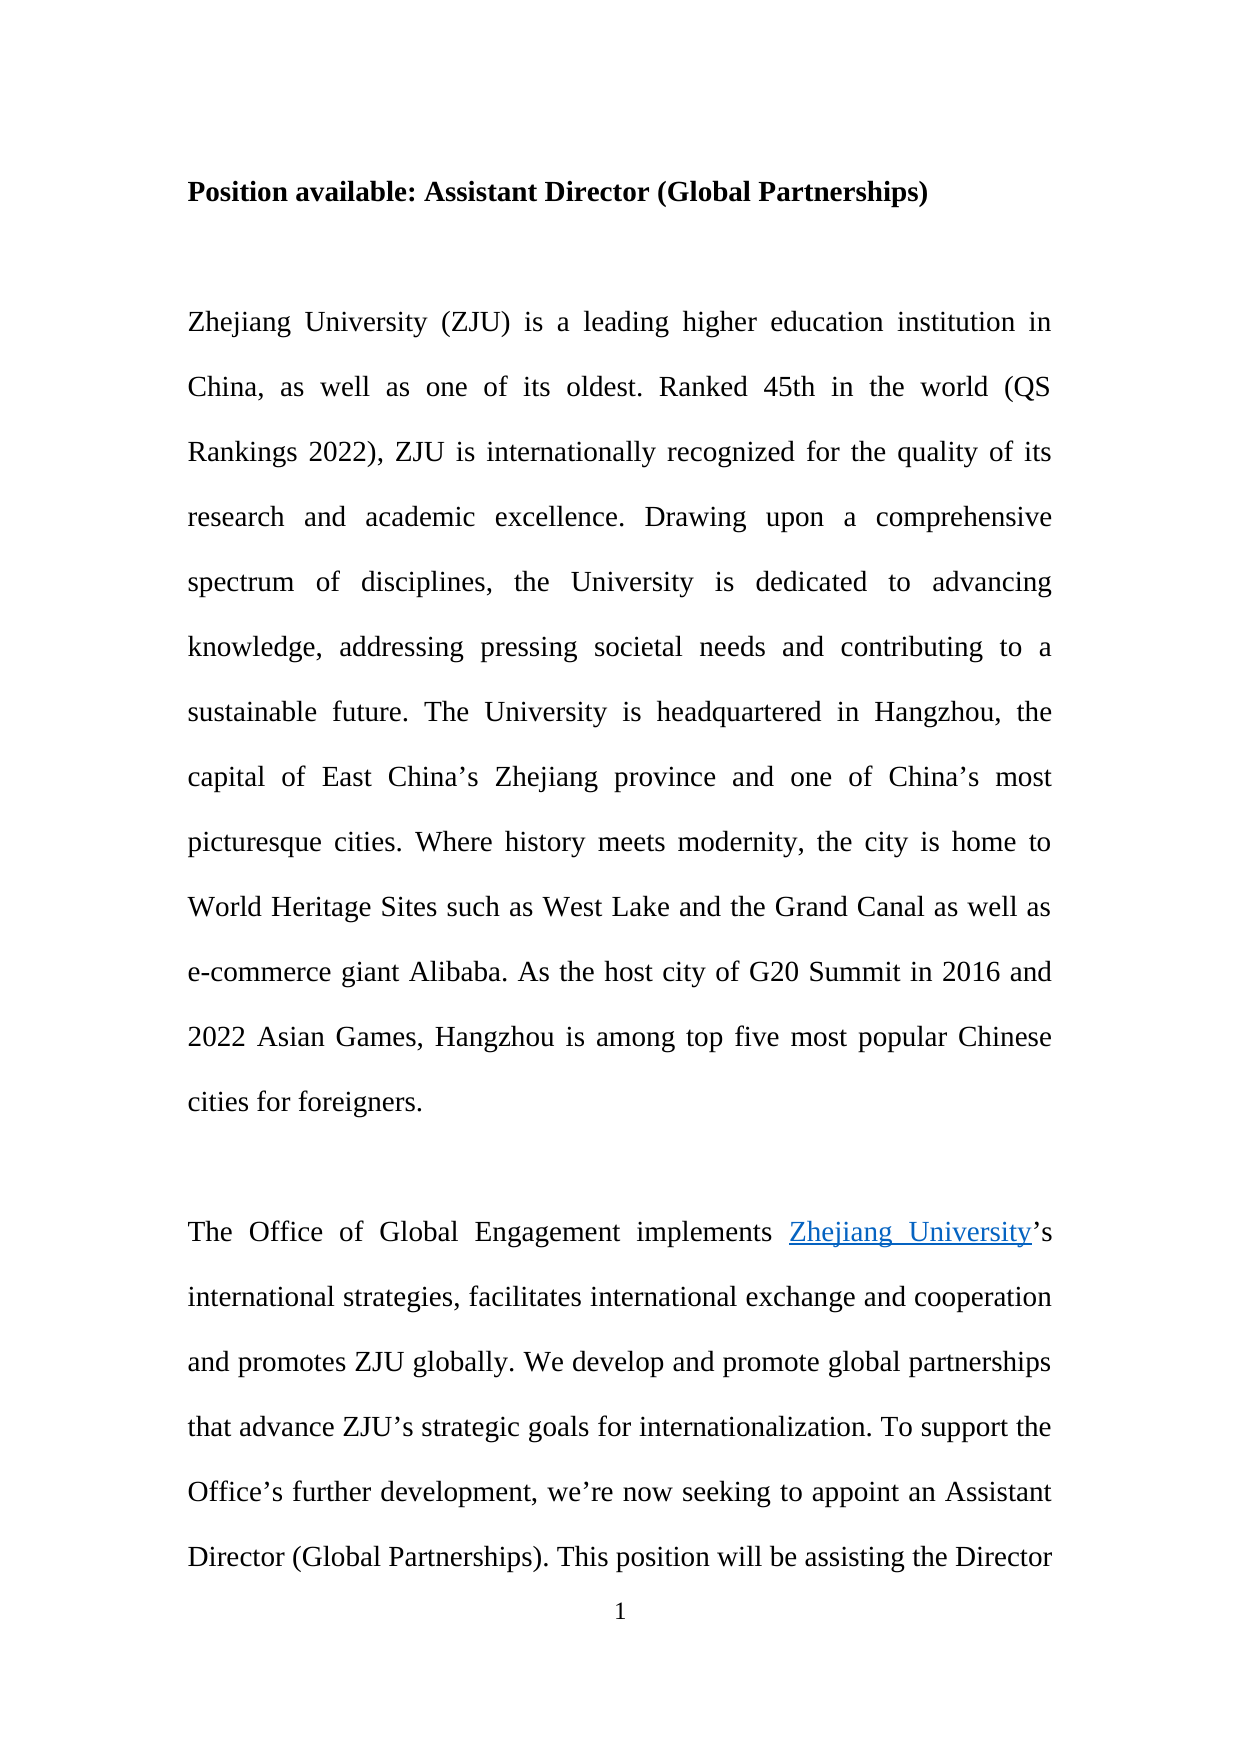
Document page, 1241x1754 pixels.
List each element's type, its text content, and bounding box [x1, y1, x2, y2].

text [187, 1198, 1053, 1588]
text Position available: Assistant Director (Global Partnerships) [187, 158, 1053, 223]
text Zhejiang University (ZJU) is a leading higher education institution in China, as well as one of its oldest. Ranked 45th in the world (QS Rankings 2022), ZJU is internationally recognized for the quality of its research and academic excellence. Drawing upon a comprehensive spectrum of disciplines, the University is dedicated to advancing knowledge, addressing pressing societal needs and contributing to a sustainable future. The University is headquartered in Hangzhou, the capital of East China’s Zhejiang province and one of China’s most picturesque cities. Where history meets modernity, the city is home to World Heritage Sites such as West Lake and the Grand Canal as well as e-commerce giant Alibaba. As the host city of G20 Summit in 2016 and 2022 Asian Games, Hangzhou is among top five most popular Chinese cities for foreigners. [187, 288, 1053, 1133]
